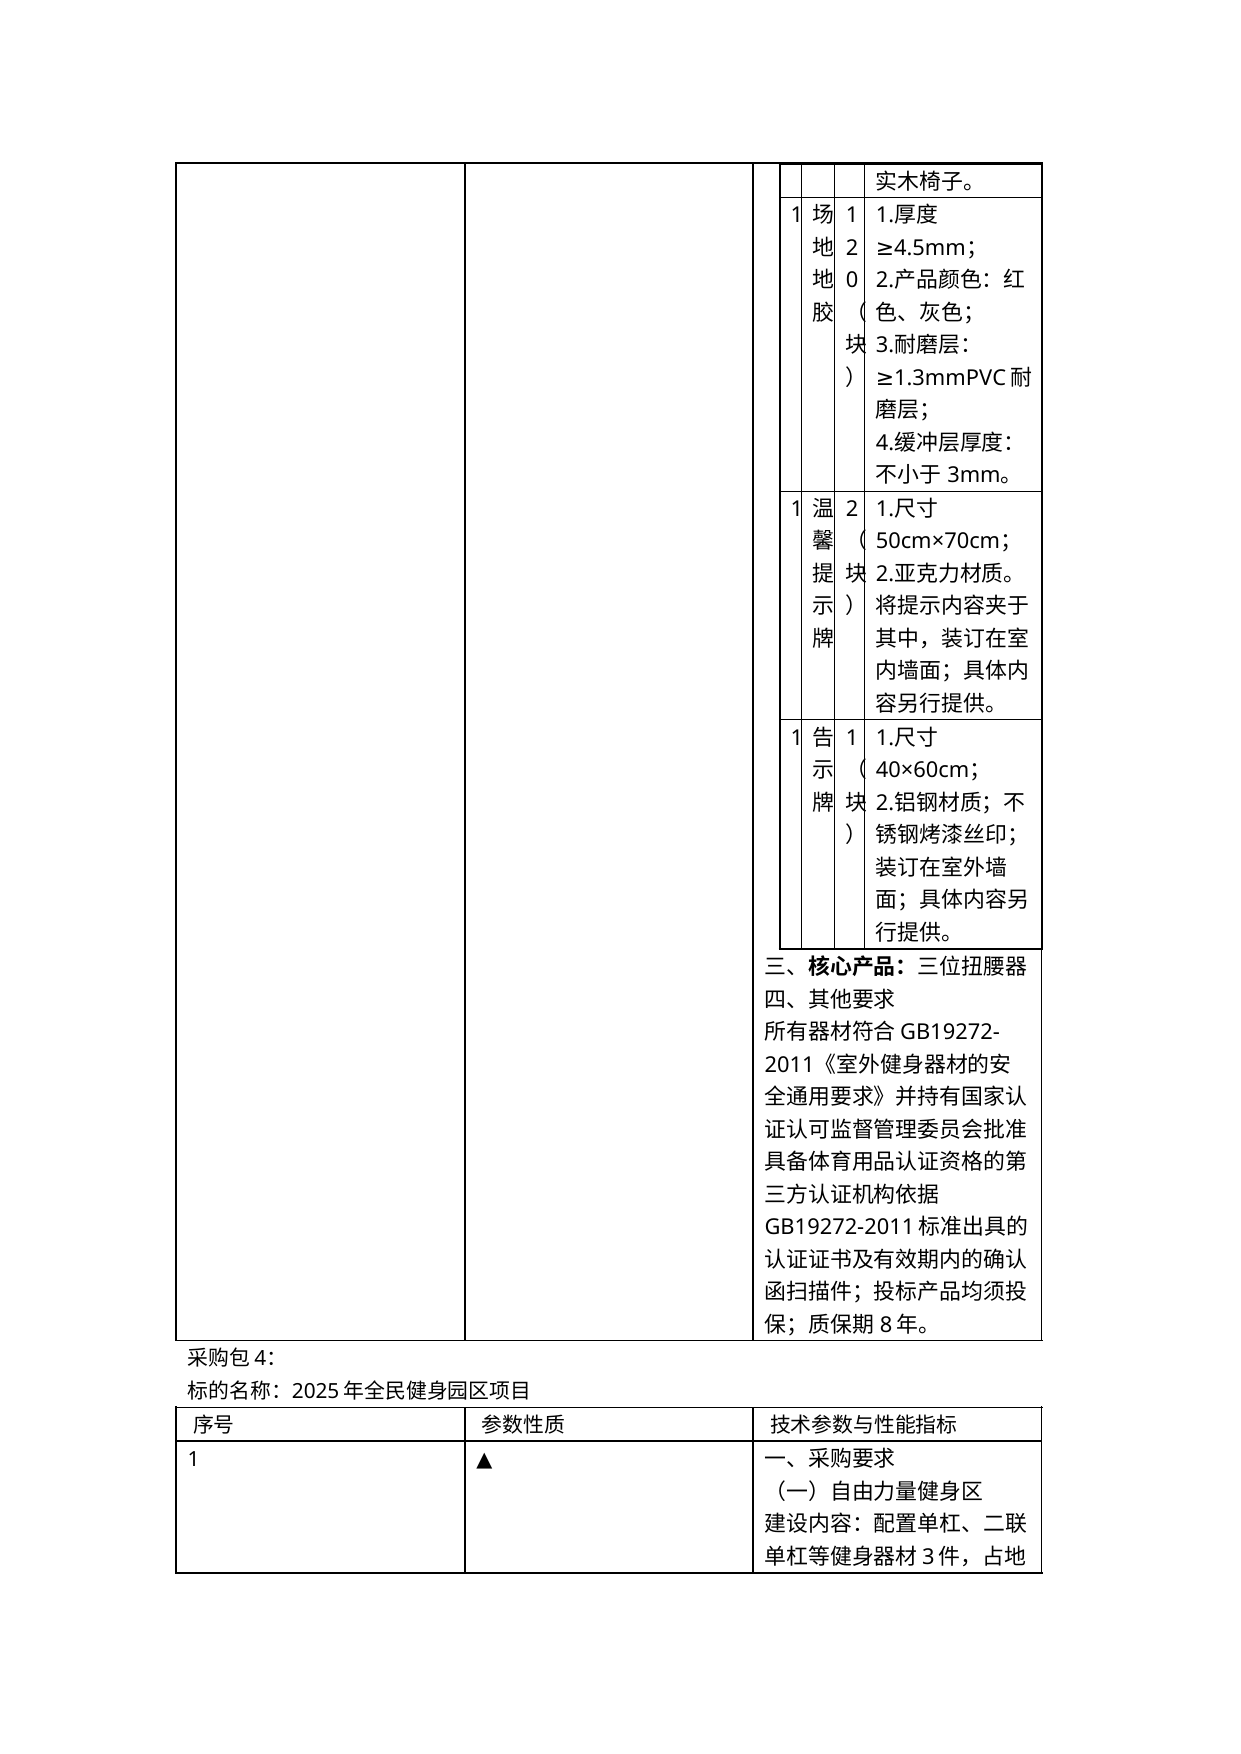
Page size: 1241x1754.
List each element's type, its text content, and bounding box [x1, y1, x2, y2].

text 采购包4： [187, 1341, 1053, 1374]
text 标的名称：2025年全民健身园区项目 [187, 1374, 1053, 1406]
table_header 参数性质 [466, 1408, 752, 1440]
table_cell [754, 1442, 1041, 1572]
table_cell 1 [177, 1442, 464, 1572]
table_cell ▲ [466, 1442, 752, 1572]
table_header 技术参数与性能指标 [754, 1408, 1041, 1440]
table_header 序号 [177, 1408, 464, 1440]
table_cell 1 [177, 164, 464, 1340]
table_cell ▲ [466, 164, 752, 1340]
